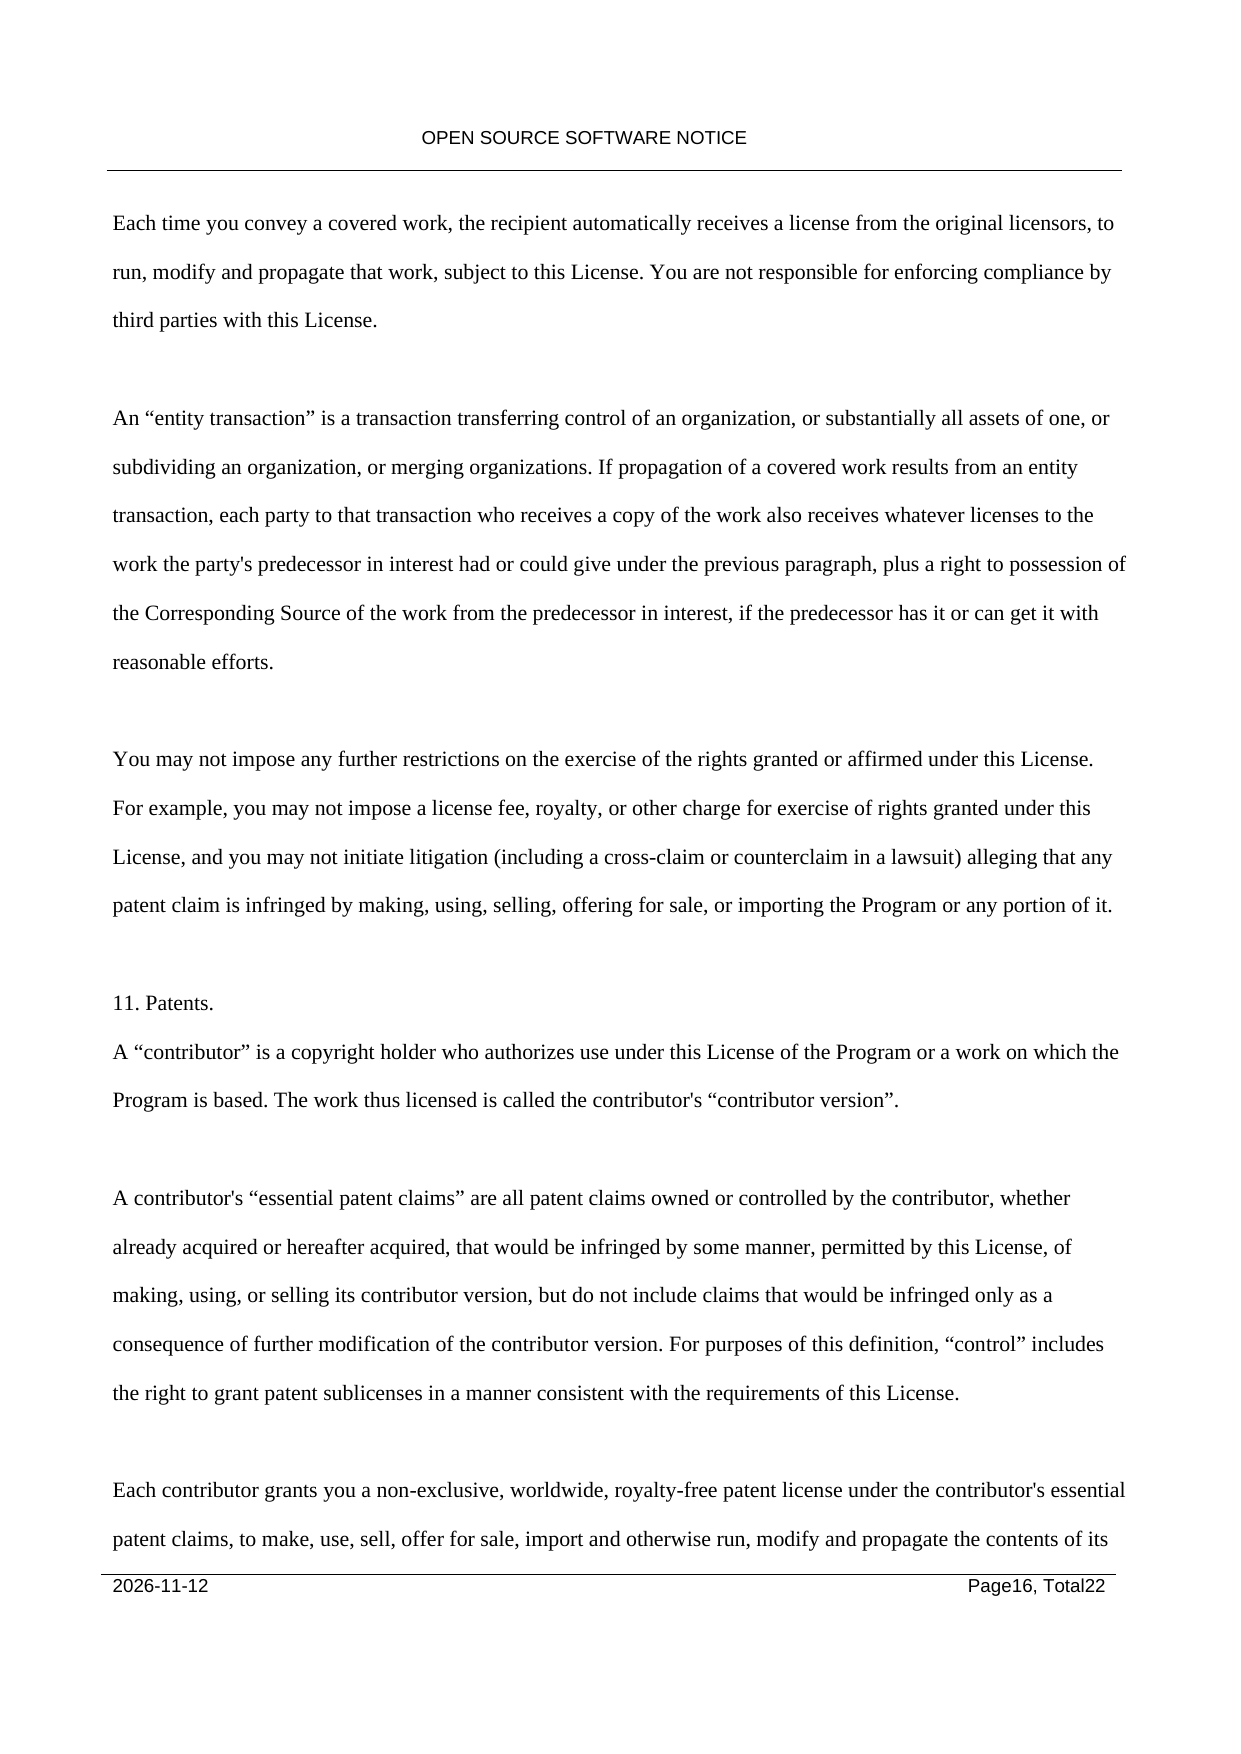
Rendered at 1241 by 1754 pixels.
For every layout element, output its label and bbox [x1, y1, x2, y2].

text [112, 206, 1128, 1555]
